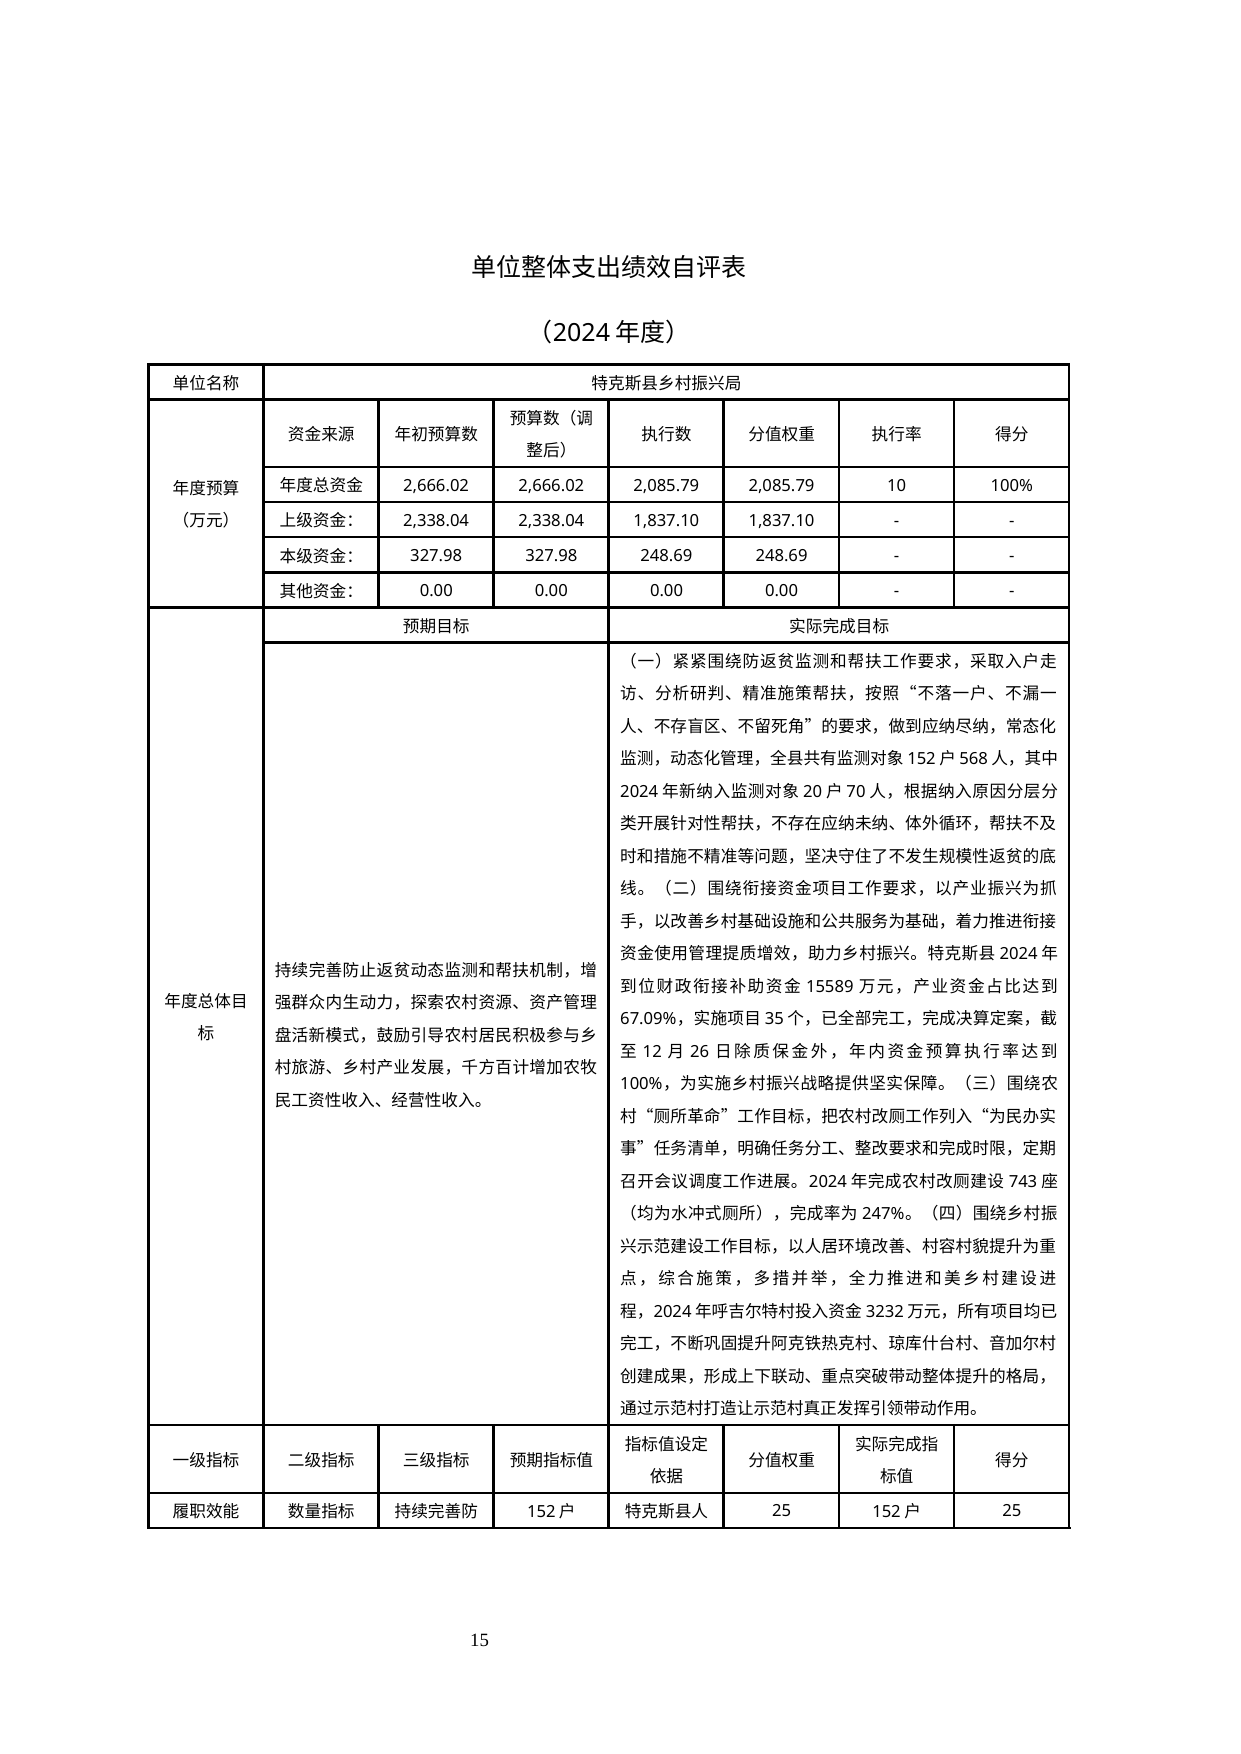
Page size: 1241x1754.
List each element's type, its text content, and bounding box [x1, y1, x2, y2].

table_cell 指标值设定依据 [610, 1426, 722, 1491]
table_cell 实际完成目标 [610, 609, 1068, 641]
table_cell 年初预算数 [380, 401, 492, 466]
table_cell 25 [725, 1494, 838, 1526]
table_cell - [840, 503, 953, 536]
table_cell 2,085.79 [610, 468, 722, 501]
table_cell 单位名称 [150, 366, 262, 398]
table_cell 持续完善防止返贫动态监测 [380, 1494, 492, 1526]
table_cell 0.00 [495, 574, 607, 606]
table_header 单位整体支出绩效自评表 [148, 233, 1069, 298]
table_cell 2,666.02 [380, 468, 492, 501]
table_cell - [840, 538, 953, 571]
table_cell 特克斯县人民政府工作报告 [610, 1494, 722, 1526]
table_cell 预期目标 [265, 609, 607, 641]
table_cell 得分 [955, 401, 1068, 466]
table_cell 特克斯县乡村振兴局 [265, 366, 1068, 398]
table_cell 本级资金： [265, 538, 377, 571]
table_cell 年度总体目标 [150, 609, 262, 1424]
table_cell 2,666.02 [495, 468, 607, 501]
table_cell 得分 [955, 1426, 1068, 1491]
table_cell 0.00 [610, 574, 722, 606]
table_cell 一级指标 [150, 1426, 262, 1491]
table_cell 资金来源 [265, 401, 377, 466]
table_cell 2,338.04 [495, 503, 607, 536]
table_cell 三级指标 [380, 1426, 492, 1491]
table_cell 0.00 [380, 574, 492, 606]
table_cell 年度总资金 [265, 468, 377, 501]
table_cell 预算数（调整后） [495, 401, 607, 466]
table_cell - [955, 503, 1068, 536]
table_cell 预期指标值 [495, 1426, 607, 1491]
table_cell 327.98 [495, 538, 607, 571]
table_cell 152户 [495, 1494, 607, 1526]
table_cell 分值权重 [725, 1426, 838, 1491]
table_cell 执行数 [610, 401, 722, 466]
table_cell （2024年度） [148, 298, 1069, 363]
table_cell 二级指标 [265, 1426, 377, 1491]
table_cell - [840, 574, 953, 606]
table_cell 152户 [840, 1494, 953, 1526]
table_cell 10 [840, 468, 953, 501]
table_cell 分值权重 [725, 401, 838, 466]
table_cell 持续完善防止返贫动态监测和帮扶机制，增强群众内生动力，探索农村资源、资产管理盘活新模式，鼓励引导农村居民积极参与乡村旅游、乡村产业发展，千方百计增加农牧民工资性收入、经营性收入。 [265, 644, 607, 1424]
table_cell 0.00 [725, 574, 838, 606]
table_cell 年度预算（万元） [150, 401, 262, 606]
table_cell 数量指标 [265, 1494, 377, 1526]
table_cell 执行率 [840, 401, 953, 466]
table_cell 248.69 [610, 538, 722, 571]
table_cell 实际完成指标值 [840, 1426, 953, 1491]
table_cell 上级资金： [265, 503, 377, 536]
table_cell （一）紧紧围绕防返贫监测和帮扶工作要求，采取入户走访、分析研判、精准施策帮扶，按照“不落一户、不漏一人、不存盲区、不留死角”的要求，做到应纳尽纳，常态化监测，动态化管理，全县共有监测对象152户568人，其中2024年新纳入监测对象20户70人，根据纳入原因分层分类开展针对性帮扶，不存在应纳未纳、体外循环，帮扶不及时和措施不精准等问题，坚决守住了不发生规模性返贫的底线。（二）围绕衔接资金项目工作要求，以产业振兴为抓手，以改善乡村基础设施和公共服务为基础，着力推进衔接资金使用管理提质增效，助力乡村振兴。特克斯县2024年到位财政衔接补助资金15589万元，产业资金占比达到67.09%，实施项目35个，已全部完工，完成决算定案，截至12月26日除质保金外，年内资金预算执行率达到100%，为实施乡村振兴战略提供坚实保障。（三）围绕农村“厕所革命”工作目标，把农村改厕工作列入“为民办实事”任务清单，明确任务分工、整改要求和完成时限，定期召开会议调度工作进展。2024年完成农村改厕建设743座（均为水冲式厕所），完成率为247%。（四）围绕乡村振兴示范建设工作目标，以人居环境改善、村容村貌提升为重点，综合施策，多措并举，全力推进和美乡村建设进程，2024年呼吉尔特村投入资金3232万元，所有项目均已完工，不断巩固提升阿克铁热克村、琼库什台村、音加尔村创建成果，形成上下联动、重点突破带动整体提升的格局，通过示范村打造让示范村真正发挥引领带动作用。 [610, 644, 1068, 1424]
table_cell 其他资金： [265, 574, 377, 606]
table_cell 100% [955, 468, 1068, 501]
table_cell 2,085.79 [725, 468, 838, 501]
table_cell 1,837.10 [725, 503, 838, 536]
table_cell 1,837.10 [610, 503, 722, 536]
table_cell 248.69 [725, 538, 838, 571]
table_cell - [955, 574, 1068, 606]
table_cell 327.98 [380, 538, 492, 571]
table_cell 2,338.04 [380, 503, 492, 536]
table_cell 25 [955, 1494, 1068, 1526]
table_cell 履职效能 [150, 1494, 262, 1526]
table_cell - [955, 538, 1068, 571]
